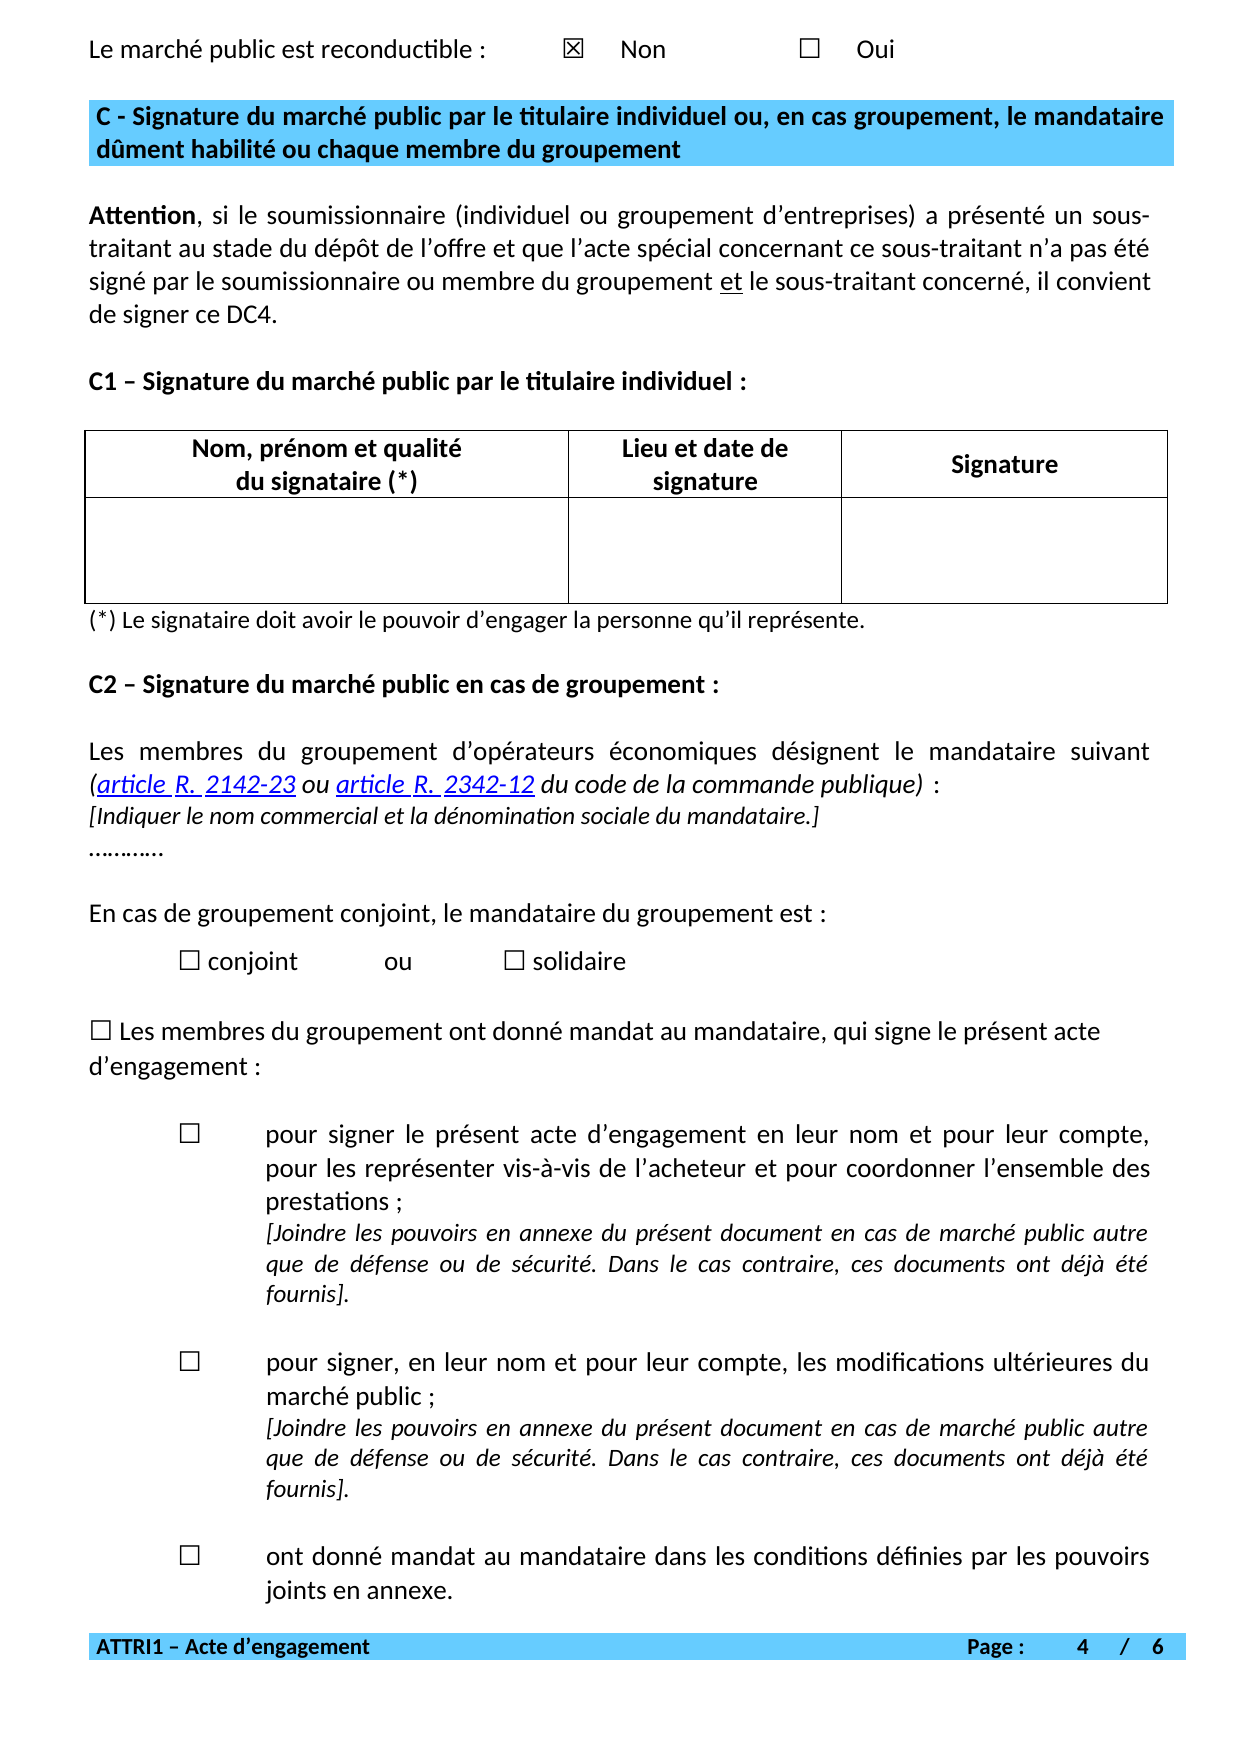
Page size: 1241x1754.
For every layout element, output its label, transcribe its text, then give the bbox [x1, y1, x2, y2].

text Le marché public est reconductible : Non Oui [89, 29, 1152, 66]
text pour signer le présent acte d’engagement en leur nom et pour leur compte, pour les représenter vis-à-vis de l’acheteur et pour coordonner l’ensemble des prestations ; [89, 1115, 1152, 1218]
text Les membres du groupement d’opérateurs économiques désignent le mandataire suivant (article R. 2142-23 ou article R. 2342-12 du code de la commande publique) : [89, 734, 1152, 800]
text [Indiquer le nom commercial et la dénomination sociale du mandataire.] [89, 800, 1152, 830]
table_cell [86, 498, 568, 603]
table_header C - Signature du marché public par le titulaire individuel ou, en cas groupement, le mandataire dûment habilité ou chaque membre du groupement [89, 100, 1174, 166]
table_header Nom, prénom et qualité du signataire (*) [86, 431, 568, 497]
text Les membres du groupement ont donné mandat au mandataire, qui signe le présent acte d’engagement : [89, 1012, 1152, 1082]
text C2 – Signature du marché public en cas de groupement : [89, 668, 1152, 701]
text C1 – Signature du marché public par le titulaire individuel : [89, 364, 1152, 397]
table_cell [569, 498, 841, 603]
table_cell [842, 498, 1167, 603]
text [Joindre les pouvoirs en annexe du présent document en cas de marché public autre que de défense ou de sécurité. Dans le cas contraire, ces documents ont déjà été fournis]. [266, 1218, 1152, 1309]
table_header Signature [842, 431, 1167, 497]
text (*) Le signataire doit avoir le pouvoir d’engager la personne qu’il représente. [89, 604, 1152, 635]
text Attention, si le soumissionnaire (individuel ou groupement d’entreprises) a présenté un sous-traitant au stade du dépôt de l’offre et que l’acte spécial concernant ce sous-traitant n’a pas été signé par le soumissionnaire ou membre du groupement et le sous-traitant concerné, il convient de signer ce DC4. [89, 198, 1152, 331]
text En cas de groupement conjoint, le mandataire du groupement est : [89, 896, 1152, 929]
text [Joindre les pouvoirs en annexe du présent document en cas de marché public autre que de défense ou de sécurité. Dans le cas contraire, ces documents ont déjà été fournis]. [266, 1412, 1152, 1504]
text ont donné mandat au mandataire dans les conditions définies par les pouvoirs joints en annexe. [118, 1537, 1152, 1607]
text pour signer, en leur nom et pour leur compte, les modifications ultérieures du marché public ; [177, 1342, 1152, 1412]
table_header Lieu et date de signature [569, 431, 841, 497]
text conjoint ou solidaire [89, 942, 1152, 979]
